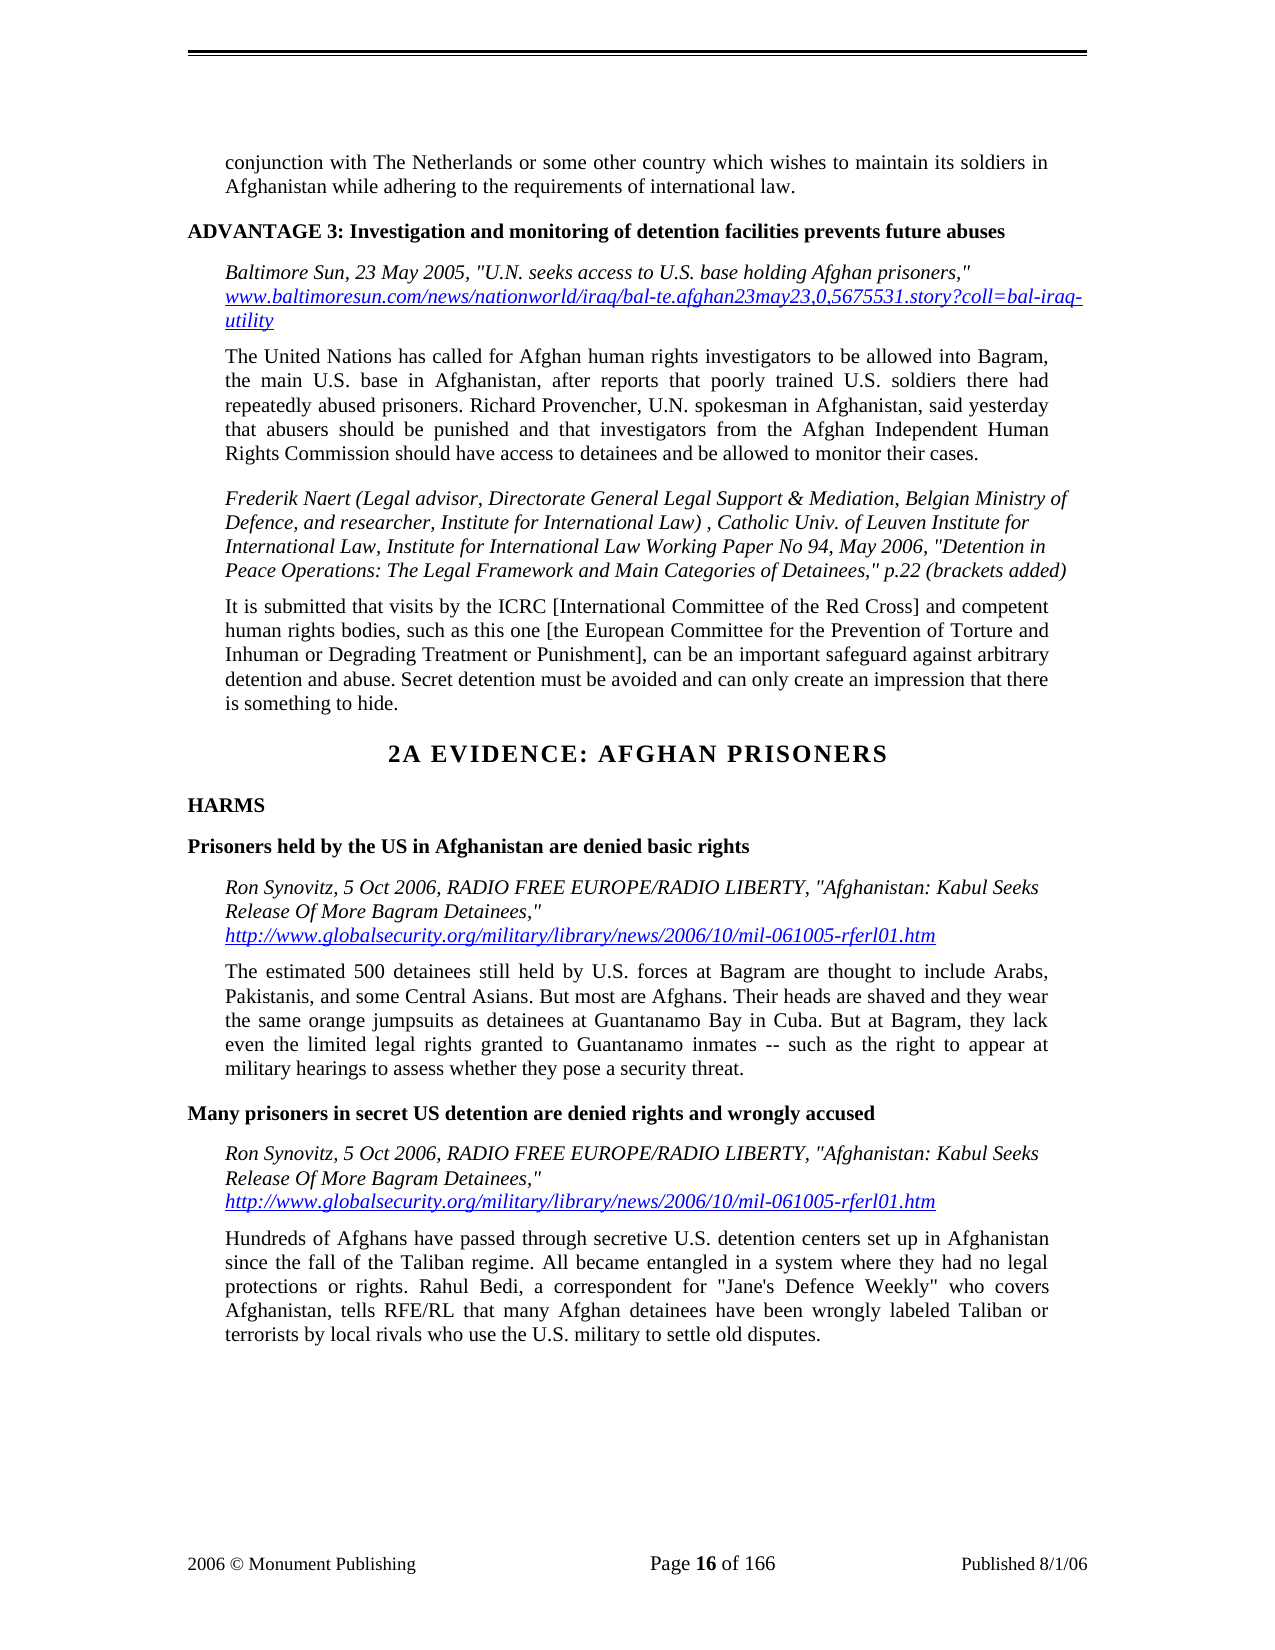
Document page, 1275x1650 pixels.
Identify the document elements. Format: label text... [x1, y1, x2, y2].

text Prisoners held by the US in Afghanistan are denied basic rights [187, 834, 1087, 858]
text It is submitted that visits by the ICRC [International Committee of the Red Cross] and competent human rights bodies, such as this one [the European Committee for the Prevention of Torture and Inhuman or Degrading Treatment or Punishment], can be an important safeguard against arbitrary detention and abuse. Secret detention must be avoided and can only create an impression that there is something to hide. [225, 594, 1050, 714]
text Hundreds of Afghans have passed through secretive U.S. detention centers set up in Afghanistan since the fall of the Taliban regime. All became entangled in a system where they had no legal protections or rights. Rahul Bedi, a correspondent for "Jane's Defence Weekly" who covers Afghanistan, tells RFE/RL that many Afghan detainees have been wrongly labeled Taliban or terrorists by local rivals who use the U.S. military to settle old disputes. [225, 1226, 1050, 1346]
text The estimated 500 detainees still held by U.S. forces at Bagram are thought to include Arabs, Pakistanis, and some Central Asians. But most are Afghans. Their heads are shaved and they wear the same orange jumpsuits as detainees at Guantanamo Bay in Cuba. But at Bagram, they lack even the limited legal rights granted to Guantanamo inmates -- such as the right to appear at military hearings to assess whether they pose a security threat. [225, 959, 1050, 1080]
text The United Nations has called for Afghan human rights investigators to be allowed into Bagram, the main U.S. base in Afghanistan, after reports that poorly trained U.S. soldiers there had repeatedly abused prisoners. Richard Provencher, U.N. spokesman in Afghanistan, said yesterday that abusers should be punished and that investigators from the Afghan Independent Human Rights Commission should have access to detainees and be allowed to monitor their cases. [225, 344, 1050, 465]
subtitle 2A EVIDENCE: AFGHAN PRISONERS [187, 739, 1087, 768]
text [225, 150, 1050, 198]
text Frederik Naert (Legal advisor, Directorate General Legal Support & Mediation, Belgian Ministry of Defence, and researcher, Institute for International Law) , Catholic Univ. of Leuven Institute for International Law, Institute for International Law Working Paper No 94, May 2006, "Detention in Peace Operations: The Legal Framework and Main Categories of Detainees," p.22 (brackets added) [225, 486, 1087, 582]
text HARMS [187, 793, 1087, 817]
text Many prisoners in secret US detention are denied rights and wrongly accused [187, 1101, 1087, 1125]
text Baltimore Sun, 23 May 2005, "U.N. seeks access to U.S. base holding Afghan prisoners," www.baltimoresun.com/news/nationworld/iraq/bal-te.afghan23may23,0,5675531.story?coll=bal-iraq-utility [225, 260, 1087, 332]
text ADVANTAGE 3: Investigation and monitoring of detention facilities prevents future abuses [187, 219, 1087, 243]
